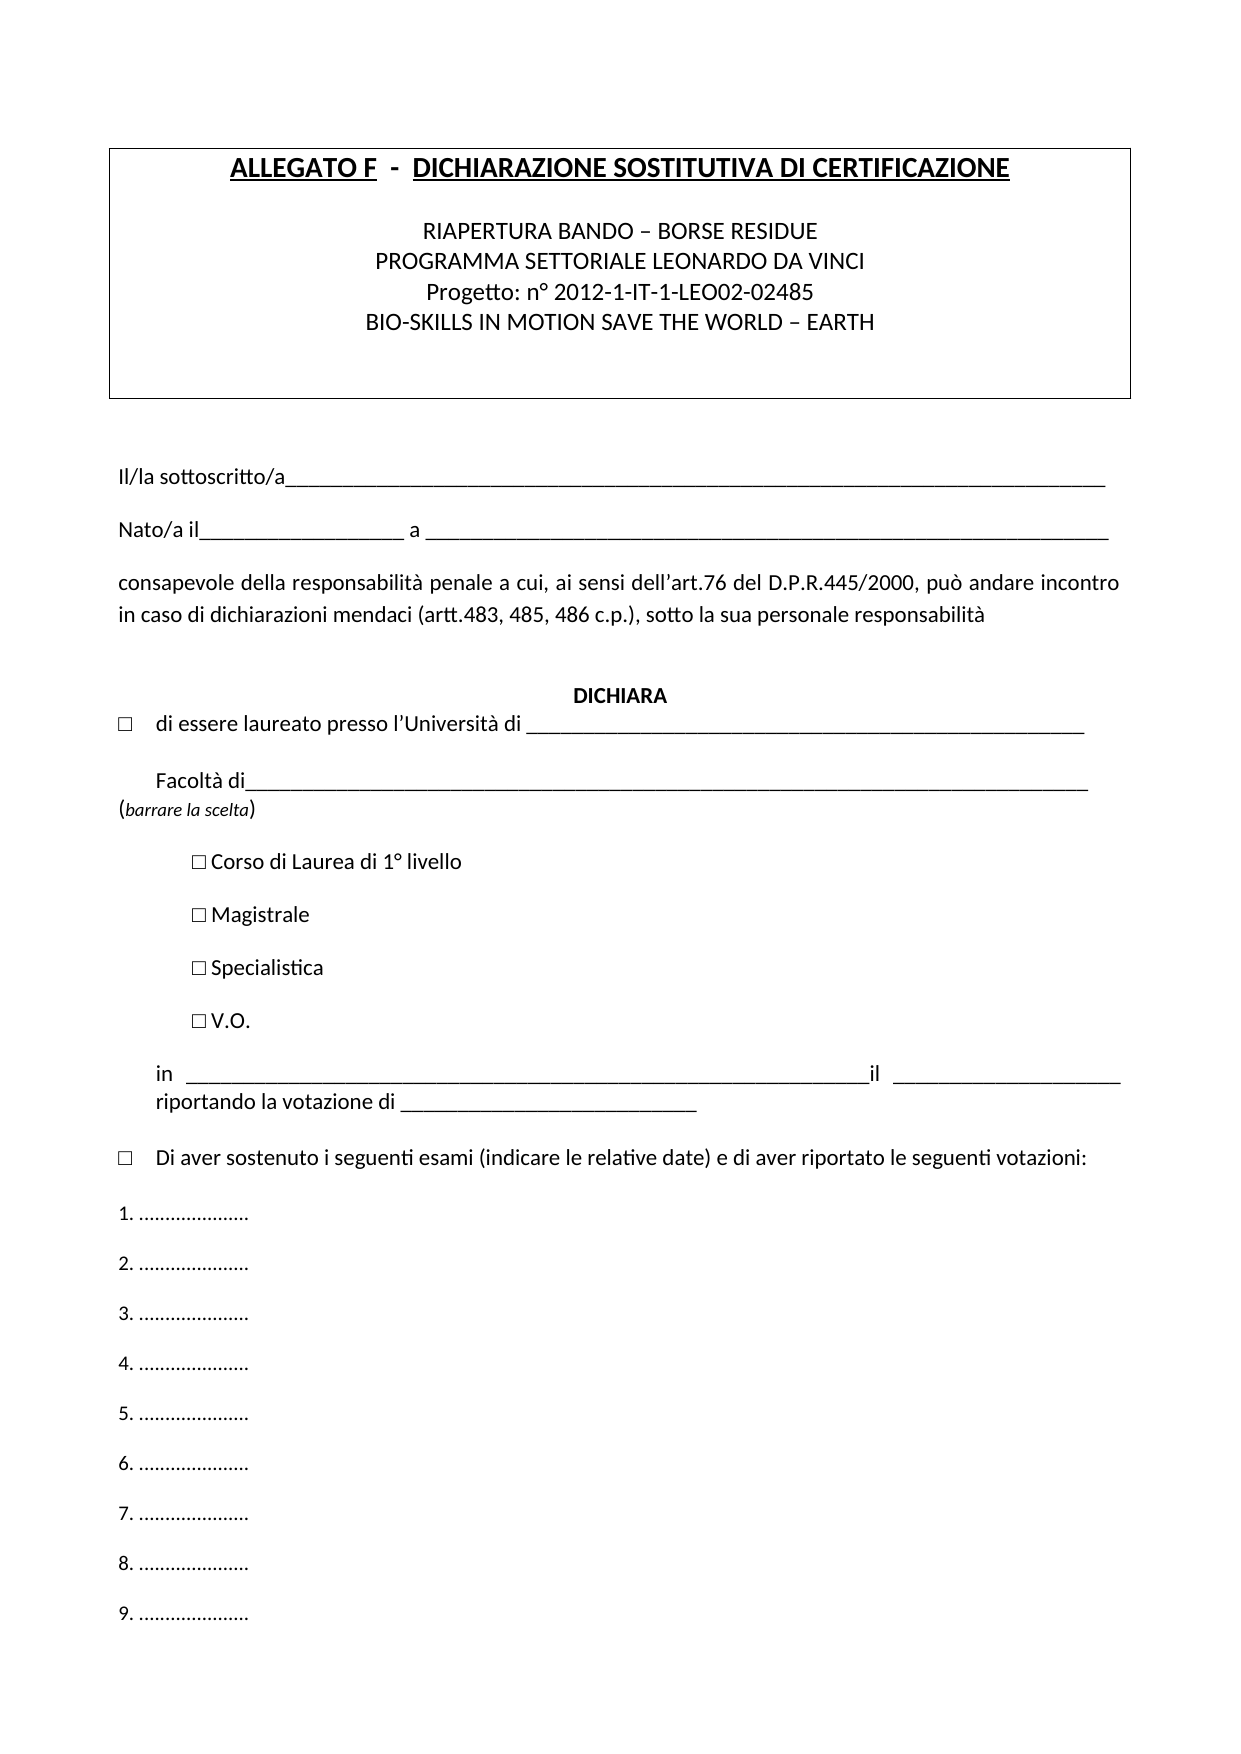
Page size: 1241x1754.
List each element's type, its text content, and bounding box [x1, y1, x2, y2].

list Di aver sostenuto i seguenti esami (indicare le relative date) e di aver riportato le seguenti votazioni: [118, 1143, 1122, 1173]
text 9. ..................... [118, 1601, 1122, 1626]
title BIO-SKILLS IN MOTION SAVE THE WORLD – EARTH [118, 306, 1122, 337]
text □ Magistrale [192, 900, 1122, 928]
subtitle DICHIARA [118, 681, 1122, 709]
text □ V.O. [192, 1006, 1122, 1034]
text in ____________________________________________________________il ____________________ riportando la votazione di __________________________ [156, 1059, 1122, 1115]
text Il/la sottoscritto/a________________________________________________________________________ [118, 462, 1122, 490]
list di essere laureato presso l’Università di _________________________________________________ [118, 709, 1122, 738]
text Nato/a il__________________ a ____________________________________________________________ [118, 515, 1122, 543]
text □ Corso di Laurea di 1° livello [192, 847, 1122, 875]
text 5. ..................... [118, 1401, 1122, 1426]
text Facoltà di__________________________________________________________________________ [156, 766, 1122, 794]
title ALLEGATO F - DICHIARAZIONE SOSTITUTIVA DI CERTIFICAZIONE [110, 149, 1130, 184]
text 3. ..................... [118, 1301, 1122, 1326]
text 2. ..................... [118, 1251, 1122, 1276]
text 6. ..................... [118, 1451, 1122, 1476]
text (barrare la scelta) [118, 794, 1122, 822]
text consapevole della responsabilità penale a cui, ai sensi dell’art.76 del D.P.R.445/2000, può andare incontro in caso di dichiarazioni mendaci (artt.483, 485, 486 c.p.), sotto la sua personale responsabilità [118, 568, 1122, 628]
title RIAPERTURA BANDO – BORSE RESIDUE [118, 215, 1122, 245]
text □ Specialistica [192, 953, 1122, 981]
text 8. ..................... [118, 1551, 1122, 1576]
text 7. ..................... [118, 1501, 1122, 1526]
title PROGRAMMA SETTORIALE LEONARDO DA VINCI [118, 245, 1122, 276]
text 1. ..................... [118, 1201, 1122, 1226]
title Progetto: n° 2012-1-IT-1-LEO02-02485 [118, 276, 1122, 306]
text 4. ..................... [118, 1351, 1122, 1376]
